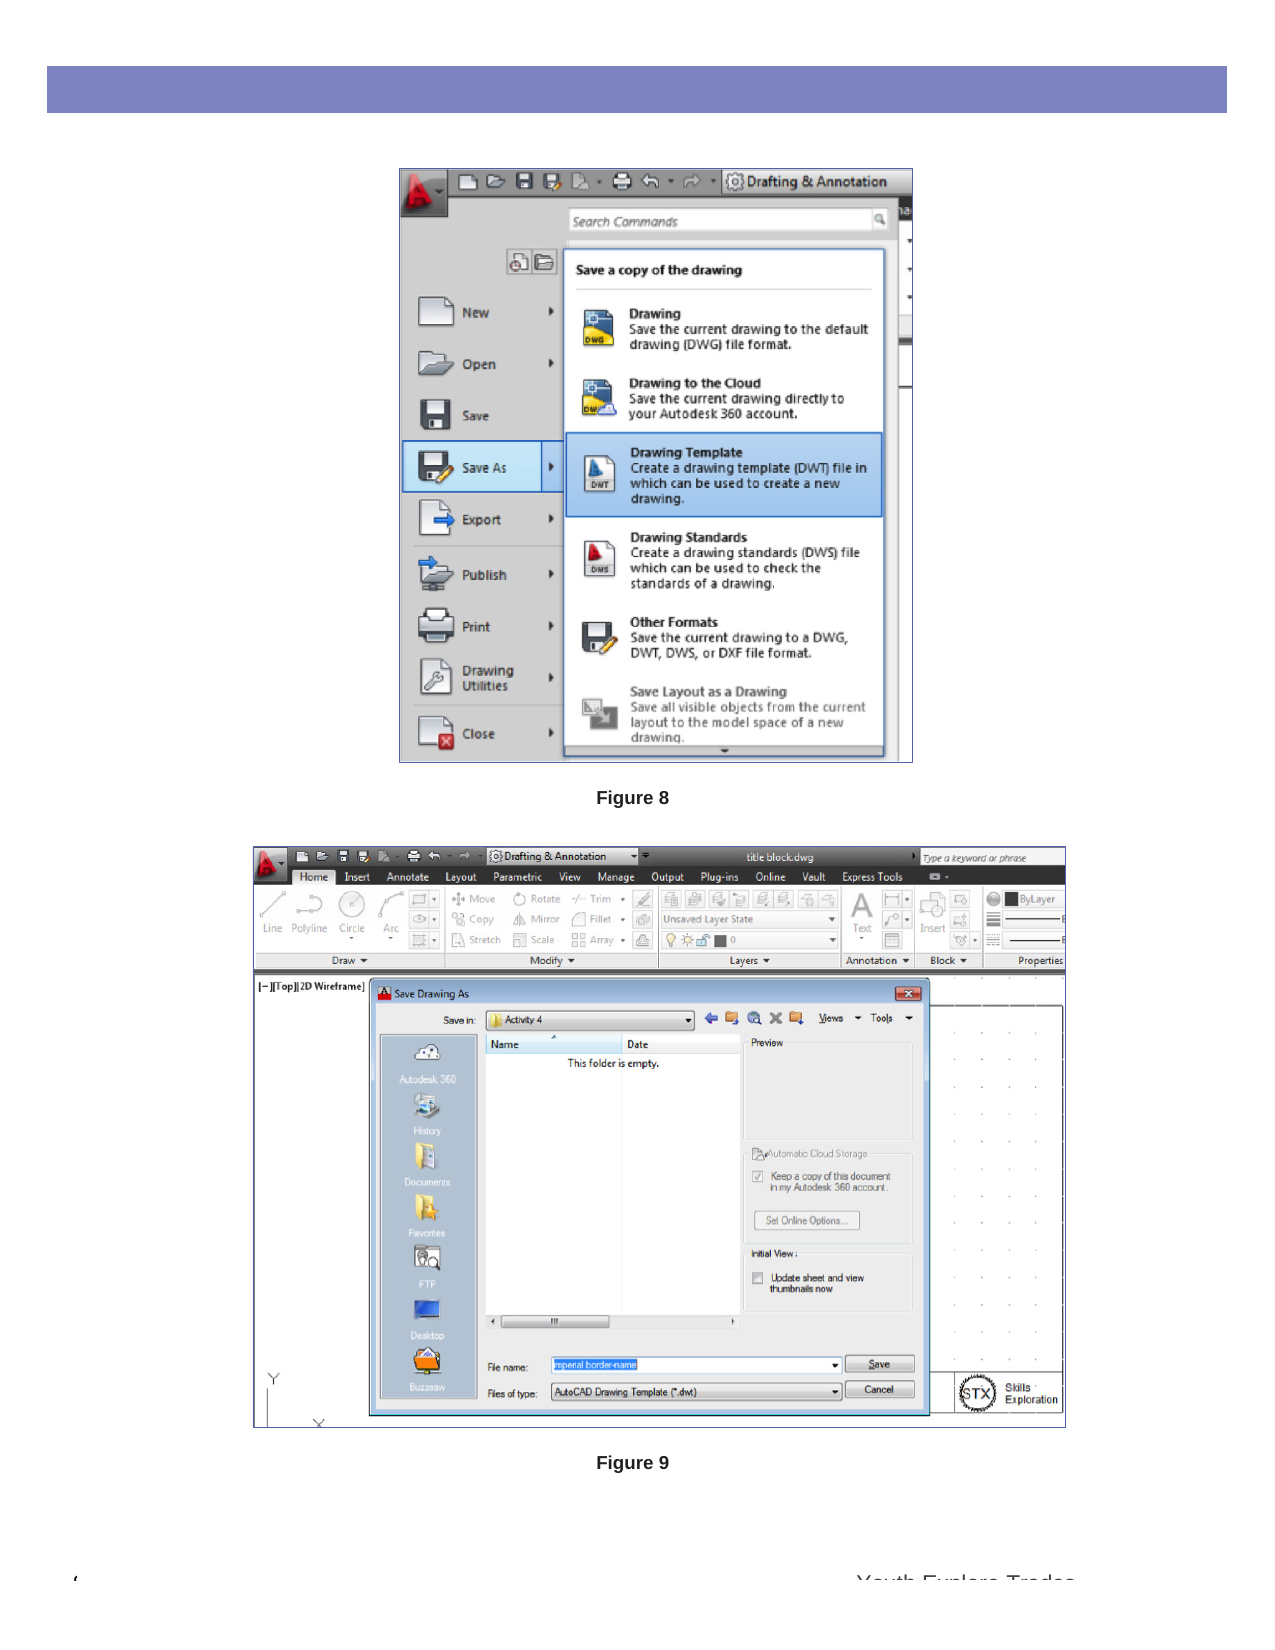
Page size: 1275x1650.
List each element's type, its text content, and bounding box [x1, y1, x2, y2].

text Figure 8 [591, 787, 673, 808]
picture [400, 169, 912, 762]
picture [254, 847, 1065, 1427]
text Figure 9 [591, 1452, 673, 1473]
